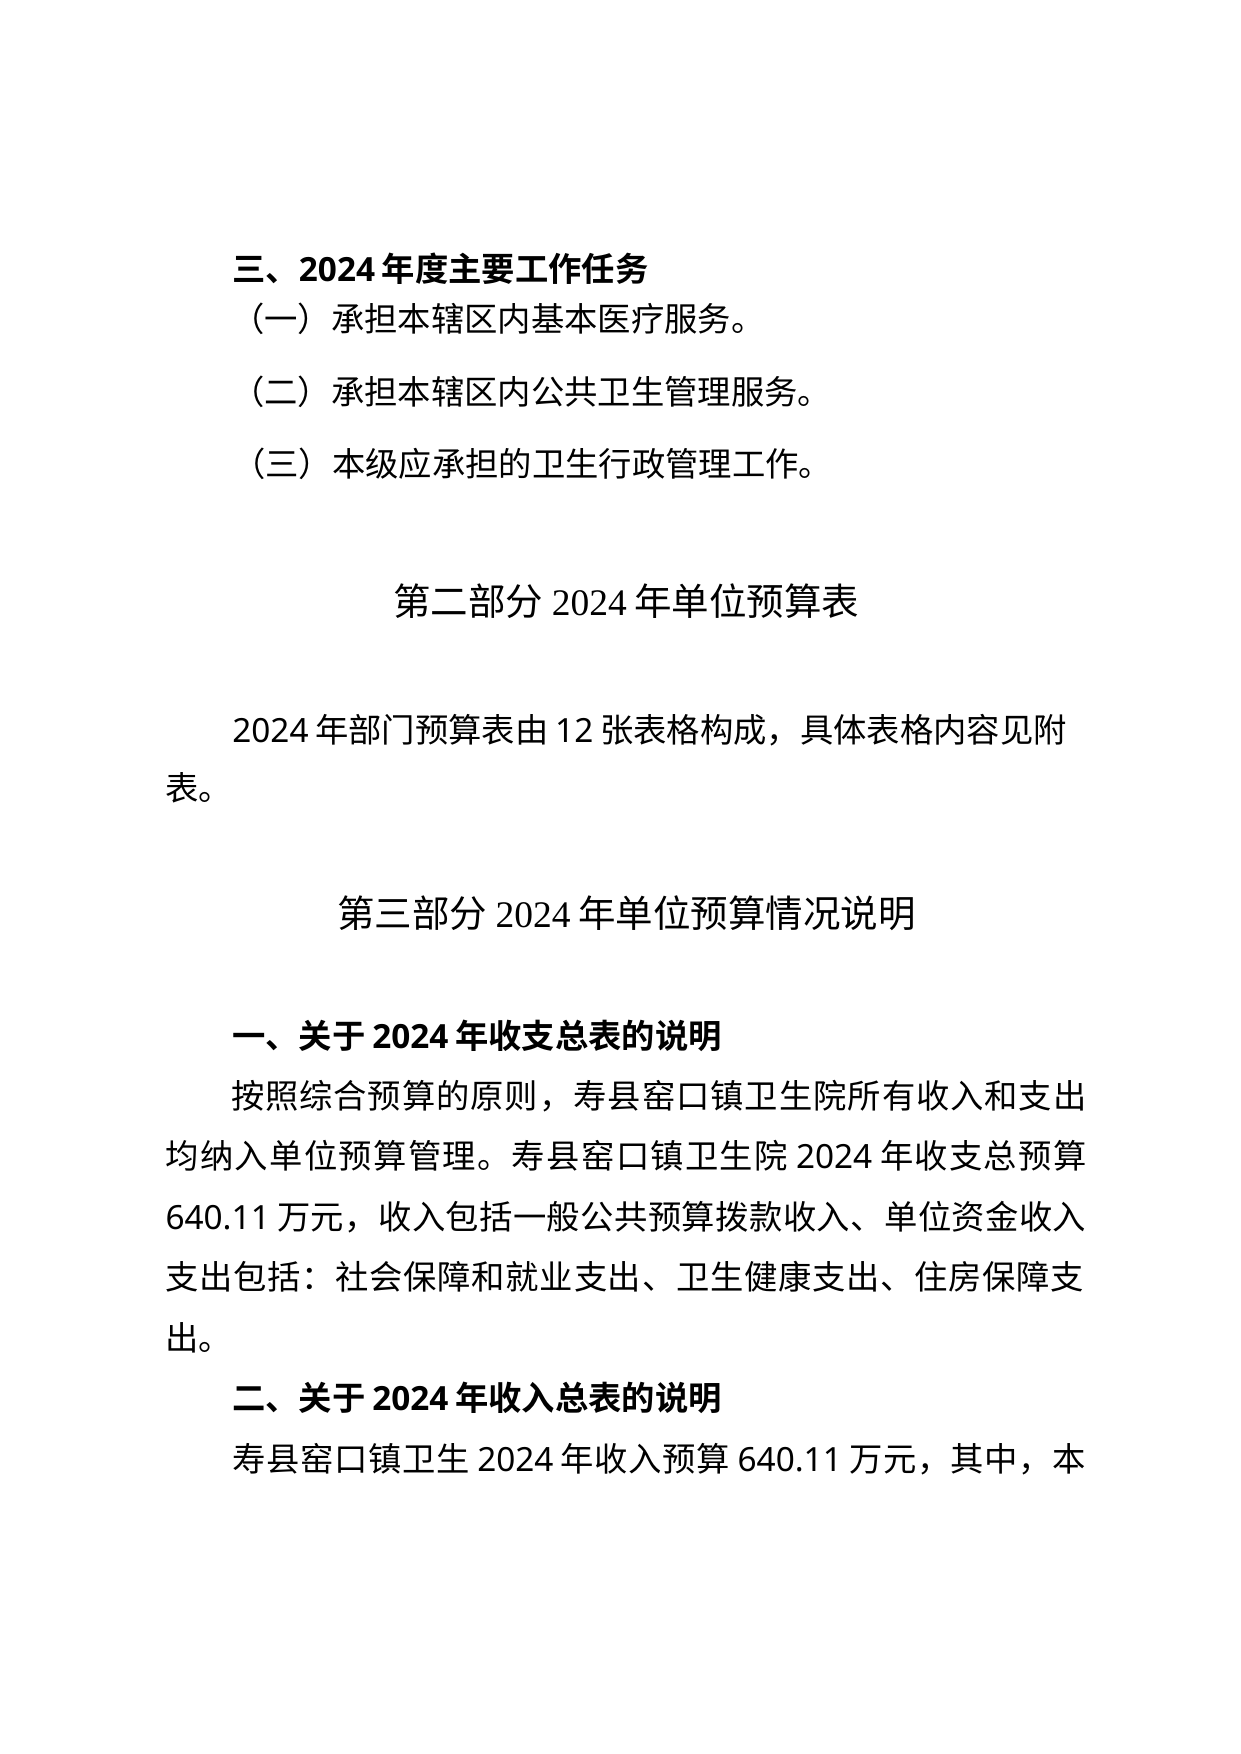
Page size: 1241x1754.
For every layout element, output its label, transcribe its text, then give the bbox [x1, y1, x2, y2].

text （一）承担本辖区内基本医疗服务。 [165, 293, 1087, 341]
text 按照综合预算的原则，寿县窑口镇卫生院所有收入和支出均纳入单位预算管理。寿县窑口镇卫生院2024年收支总预算640.11万元，收入包括一般公共预算拨款收入、单位资金收入，支出包括：社会保障和就业支出、卫生健康支出、住房保障支出。 [165, 1060, 1087, 1362]
text 三、2024年度主要工作任务 [165, 233, 1087, 293]
text 一、关于2024年收支总表的说明 [165, 1000, 1087, 1060]
text 第三部分 2024年单位预算情况说明 [165, 881, 1087, 939]
text 2024年部门预算表由12张表格构成，具体表格内容见附表。 [165, 696, 1087, 812]
text （二）承担本辖区内公共卫生管理服务。 [165, 366, 1087, 414]
text 二、关于2024年收入总表的说明 [165, 1362, 1087, 1423]
list 2024年单位预算表 [165, 568, 1087, 627]
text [165, 1423, 1087, 1483]
text （三）本级应承担的卫生行政管理工作。 [165, 438, 1087, 486]
